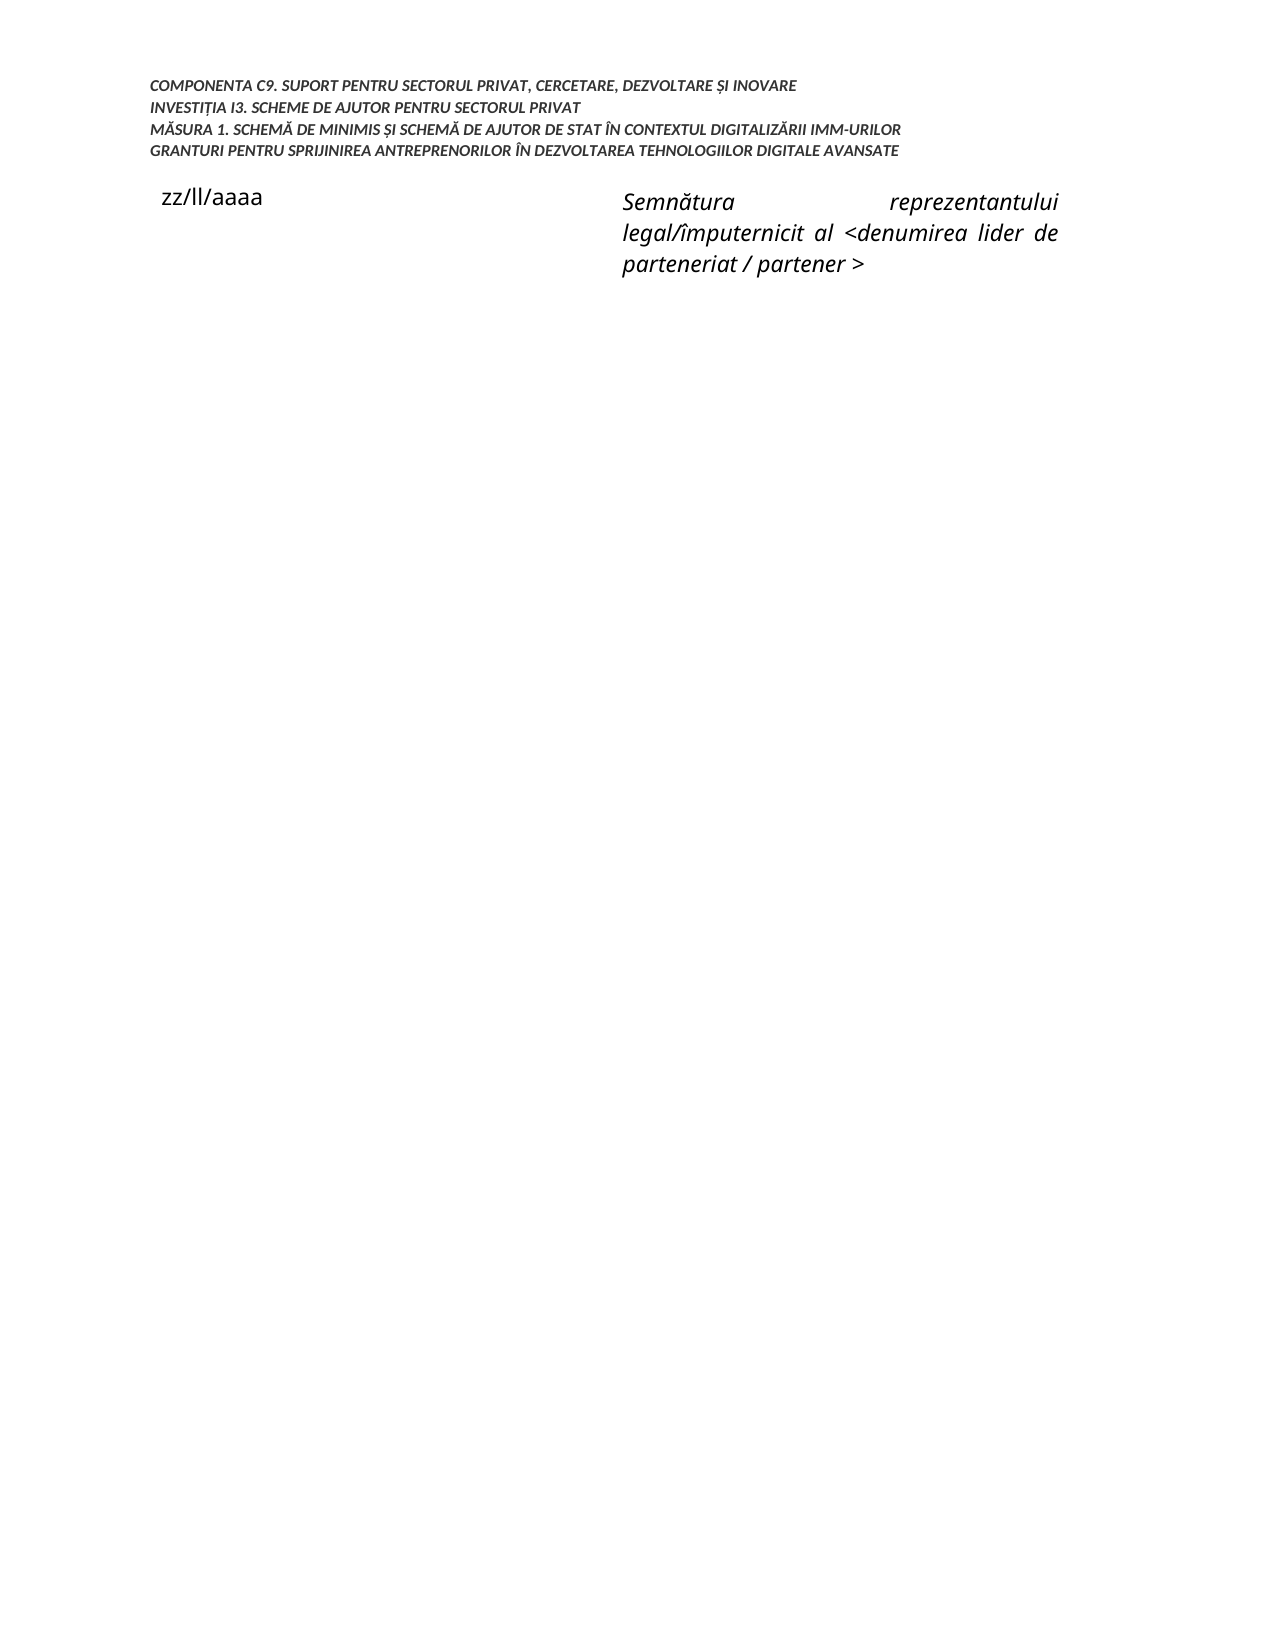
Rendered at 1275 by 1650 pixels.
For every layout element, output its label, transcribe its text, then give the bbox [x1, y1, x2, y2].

table_header Data: zz/ll/aaaa [150, 181, 611, 283]
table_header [611, 181, 1072, 283]
